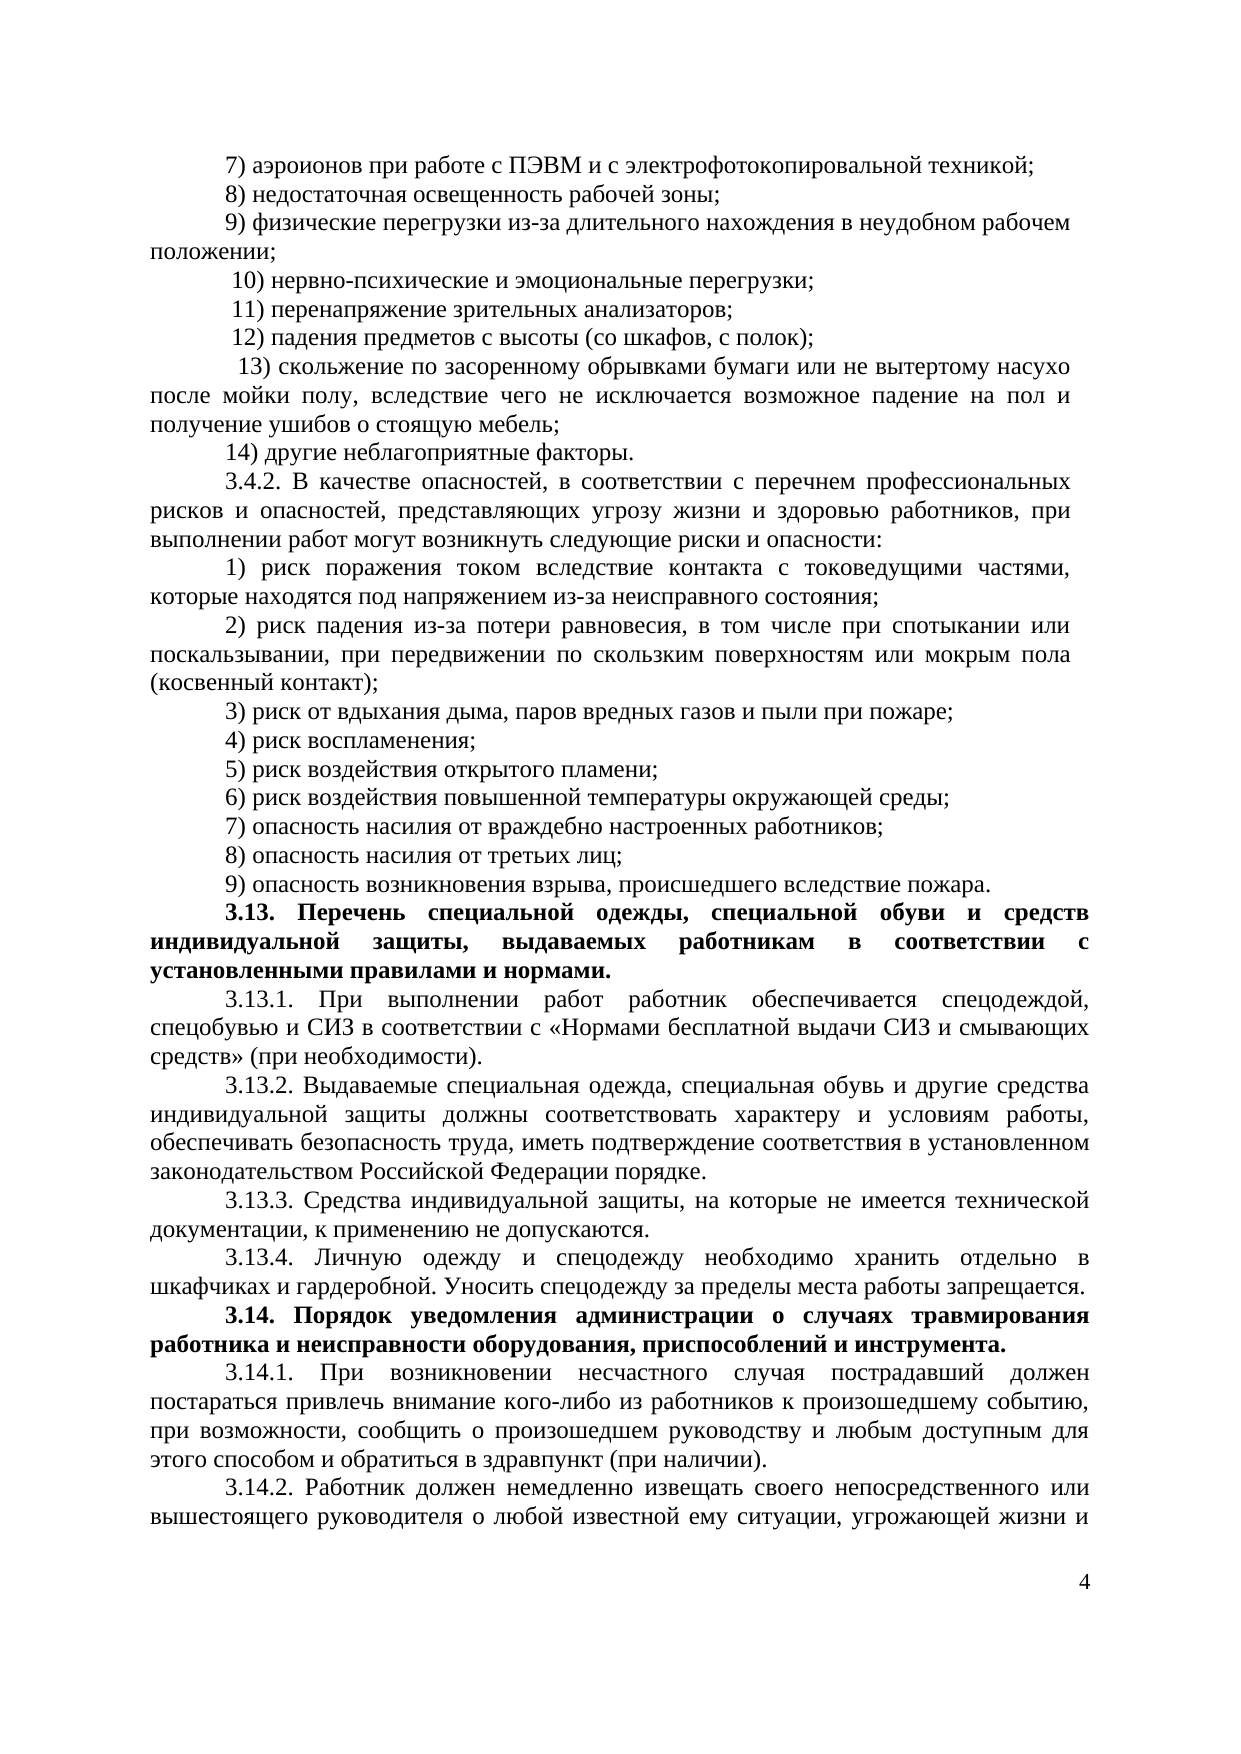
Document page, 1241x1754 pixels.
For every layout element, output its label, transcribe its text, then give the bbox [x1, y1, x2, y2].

text 3.13. Перечень специальной одежды, специальной обуви и средств индивидуальной защиты, выдаваемых работникам в соответствии с установленными правилами и нормами. [150, 897, 1090, 984]
text 10) нервно-психические и эмоциональные перегрузки; [231, 265, 1071, 294]
text 2) риск падения из-за потери равновесия, в том числе при спотыкании или поскальзывании, при передвижении по скользким поверхностям или мокрым пола (косвенный контакт); [150, 610, 1071, 696]
text 1) риск поражения током вследствие контакта с токоведущими частями, которые находятся под напряжением из-за неисправного состояния; [150, 552, 1071, 610]
text 3.4.2. В качестве опасностей, в соответствии с перечнем профессиональных рисков и опасностей, представляющих угрозу жизни и здоровью работников, при выполнении работ могут возникнуть следующие риски и опасности: [150, 466, 1071, 552]
text 3.14.1. При возникновении несчастного случая пострадавший должен постараться привлечь внимание кого-либо из работников к произошедшему событию, при возможности, сообщить о произошедшем руководству и любым доступным для этого способом и обратиться в здравпункт (при наличии). [150, 1357, 1090, 1472]
text 3.13.4. Личную одежду и спецодежду необходимо хранить отдельно в шкафчиках и гардеробной. Уносить спецодежду за пределы места работы запрещается. [150, 1242, 1090, 1300]
text 3) риск от вдыхания дыма, паров вредных газов и пыли при пожаре; [150, 696, 1071, 725]
text 3.13.1. При выполнении работ работник обеспечивается спецодеждой, спецобувью и СИЗ в соответствии с «Нормами бесплатной выдачи СИЗ и смывающих средств» (при необходимости). [150, 984, 1090, 1070]
text 6) риск воздействия повышенной температуры окружающей среды; [150, 782, 1071, 811]
text 3.13.3. Средства индивидуальной защиты, на которые не имеется технической документации, к применению не допускаются. [150, 1185, 1090, 1242]
text 11) перенапряжение зрительных анализаторов; [231, 294, 1071, 322]
text 13) скольжение по засоренному обрывками бумаги или не вытертому насухо после мойки полу, вследствие чего не исключается возможное падение на пол и получение ушибов о стоящую мебель; [150, 351, 1071, 437]
text 4) риск воспламенения; [150, 725, 1071, 754]
text 12) падения предметов с высоты (со шкафов, с полок); [231, 322, 1071, 351]
text 8) опасность насилия от третьих лиц; [150, 840, 1071, 869]
text 3.14. Порядок уведомления администрации о случаях травмирования работника и неисправности оборудования, приспособлений и инструмента. [150, 1300, 1090, 1357]
text 9) физические перегрузки из-за длительного нахождения в неудобном рабочем положении; [150, 207, 1071, 265]
text 9) опасность возникновения взрыва, происшедшего вследствие пожара. [150, 869, 1071, 897]
text 5) риск воздействия открытого пламени; [150, 754, 1071, 782]
text 7) аэроионов при работе с ПЭВМ и с электрофотокопировальной техникой; [150, 150, 1071, 179]
text 3.13.2. Выдаваемые специальная одежда, специальная обувь и другие средства индивидуальной защиты должны соответствовать характеру и условиям работы, обеспечивать безопасность труда, иметь подтверждение соответствия в установленном законодательством Российской Федерации порядке. [150, 1070, 1090, 1185]
text 14) другие неблагоприятные факторы. [150, 437, 1071, 466]
text 8) недостаточная освещенность рабочей зоны; [150, 179, 1071, 207]
text 7) опасность насилия от враждебно настроенных работников; [150, 811, 1071, 840]
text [150, 1472, 1090, 1530]
